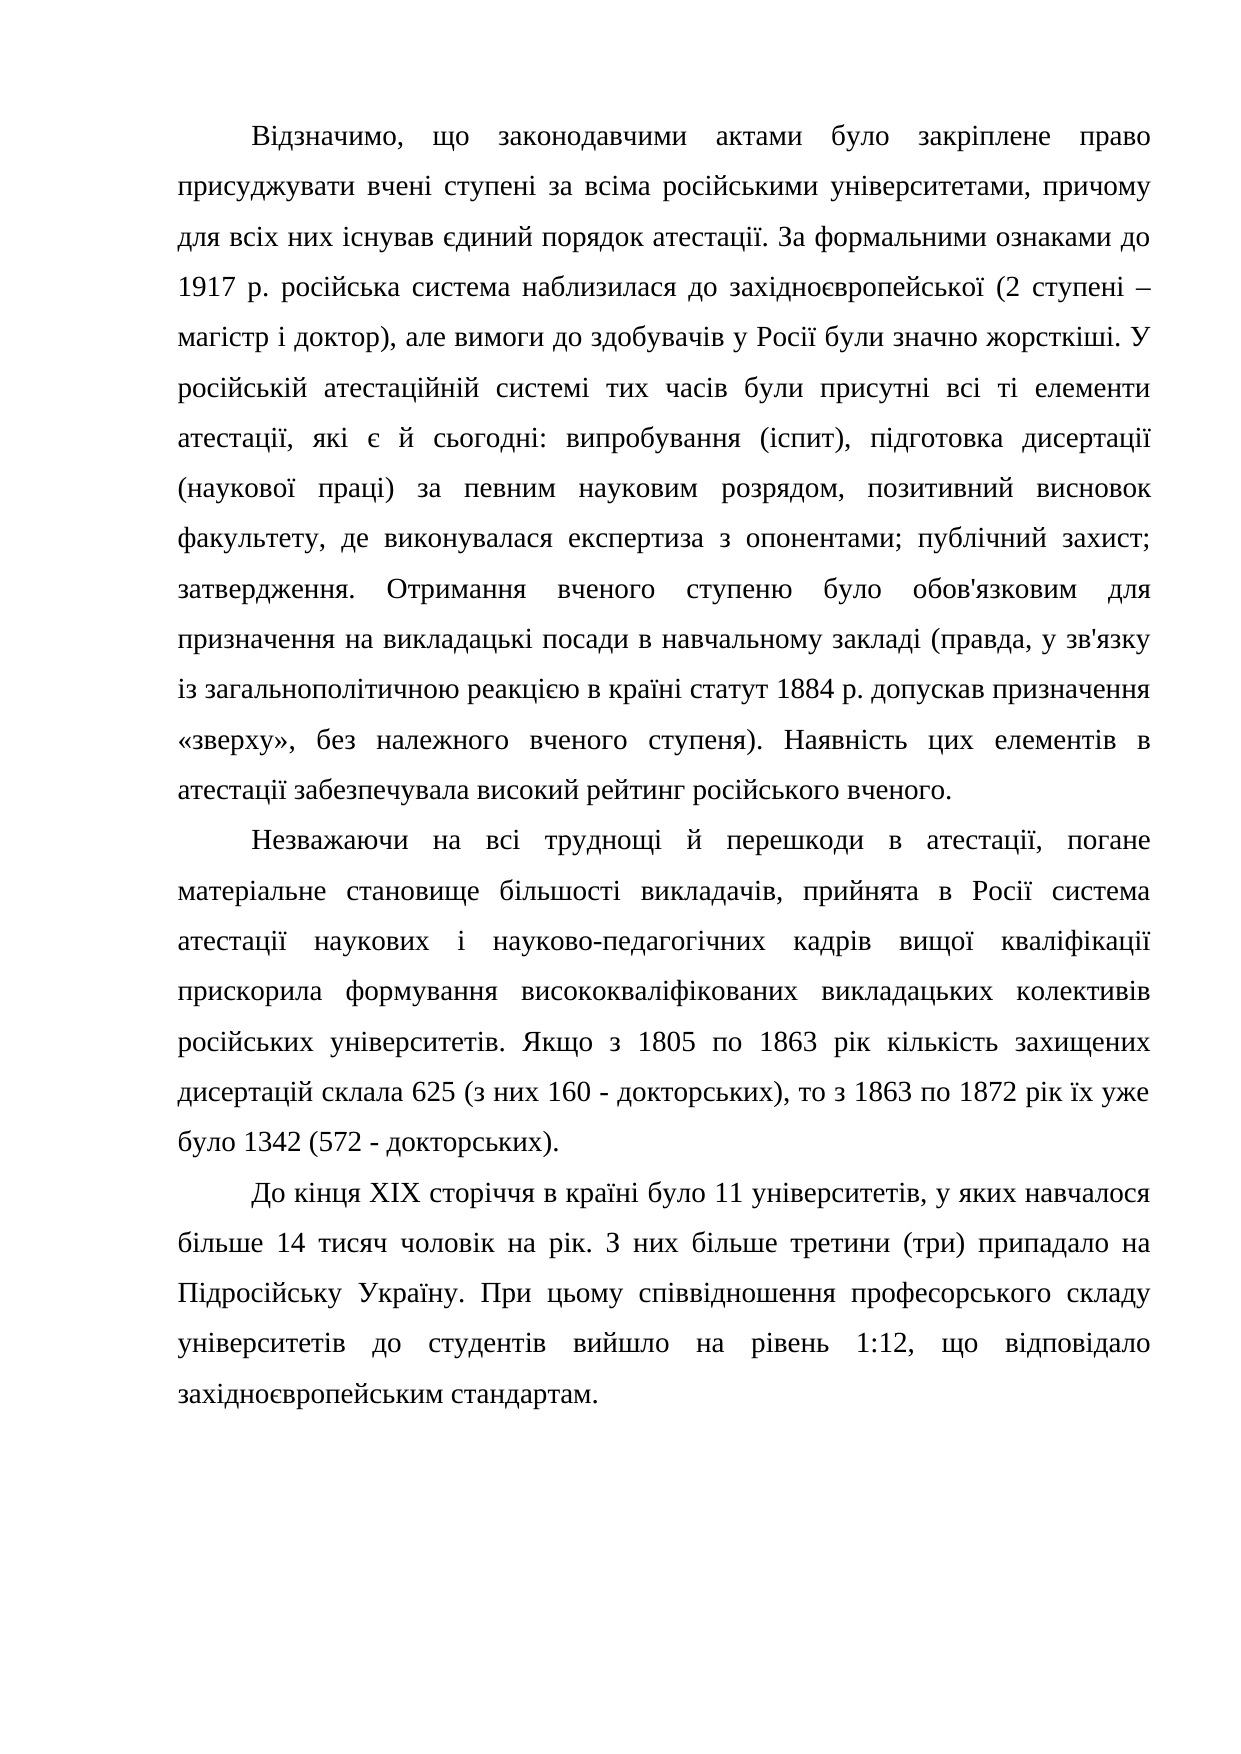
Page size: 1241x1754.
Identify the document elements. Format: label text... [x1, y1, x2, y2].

text Незважаючи на всі труднощі й перешкоди в атестації, погане матеріальне становище більшості викладачів, прийнята в Росії система атестації наукових і науково-педагогічних кадрів вищої кваліфікації прискорила формування висококваліфікованих викладацьких колективів російських університетів. Якщо з 1805 по 1863 рік кількість захищених дисертацій склала 625 (з них 160 - докторських), то з 1863 по 1872 рік їх уже було 1342 (572 - докторських). [177, 822, 1152, 1158]
text До кінця XIX сторіччя в країні було 11 університетів, у яких навчалося більше 14 тисяч чоловік на рік. З них більше третини (три) припадало на Підросійську Україну. При цьому співвідношення професорського складу університетів до студентів вийшло на рівень 1:12, що відповідало західноєвропейським стандартам. [177, 1175, 1152, 1409]
text Відзначимо, що законодавчими актами було закріплене право присуджувати вчені ступені за всіма російськими університетами, причому для всіх них існував єдиний порядок атестації. За формальними ознаками до 1917 р. російська система наблизилася до західноєвропейської (2 ступені – магістр і доктор), але вимоги до здобувачів у Росії були значно жорсткіші. У російській атестаційній системі тих часів були присутні всі ті елементи атестації, які є й сьогодні: випробування (іспит), підготовка дисертації (наукової праці) за певним науковим розрядом, позитивний висновок факультету, де виконувалася експертиза з опонентами; публічний захист; затвердження. Отримання вченого ступеню було обов'язковим для призначення на викладацькі посади в навчальному закладі (правда, у зв'язку із загальнополітичною реакцією в країні статут 1884 р. допускав призначення «зверху», без належного вченого ступеня). Наявність цих елементів в атестації забезпечувала високий рейтинг російського вченого. [177, 118, 1152, 806]
